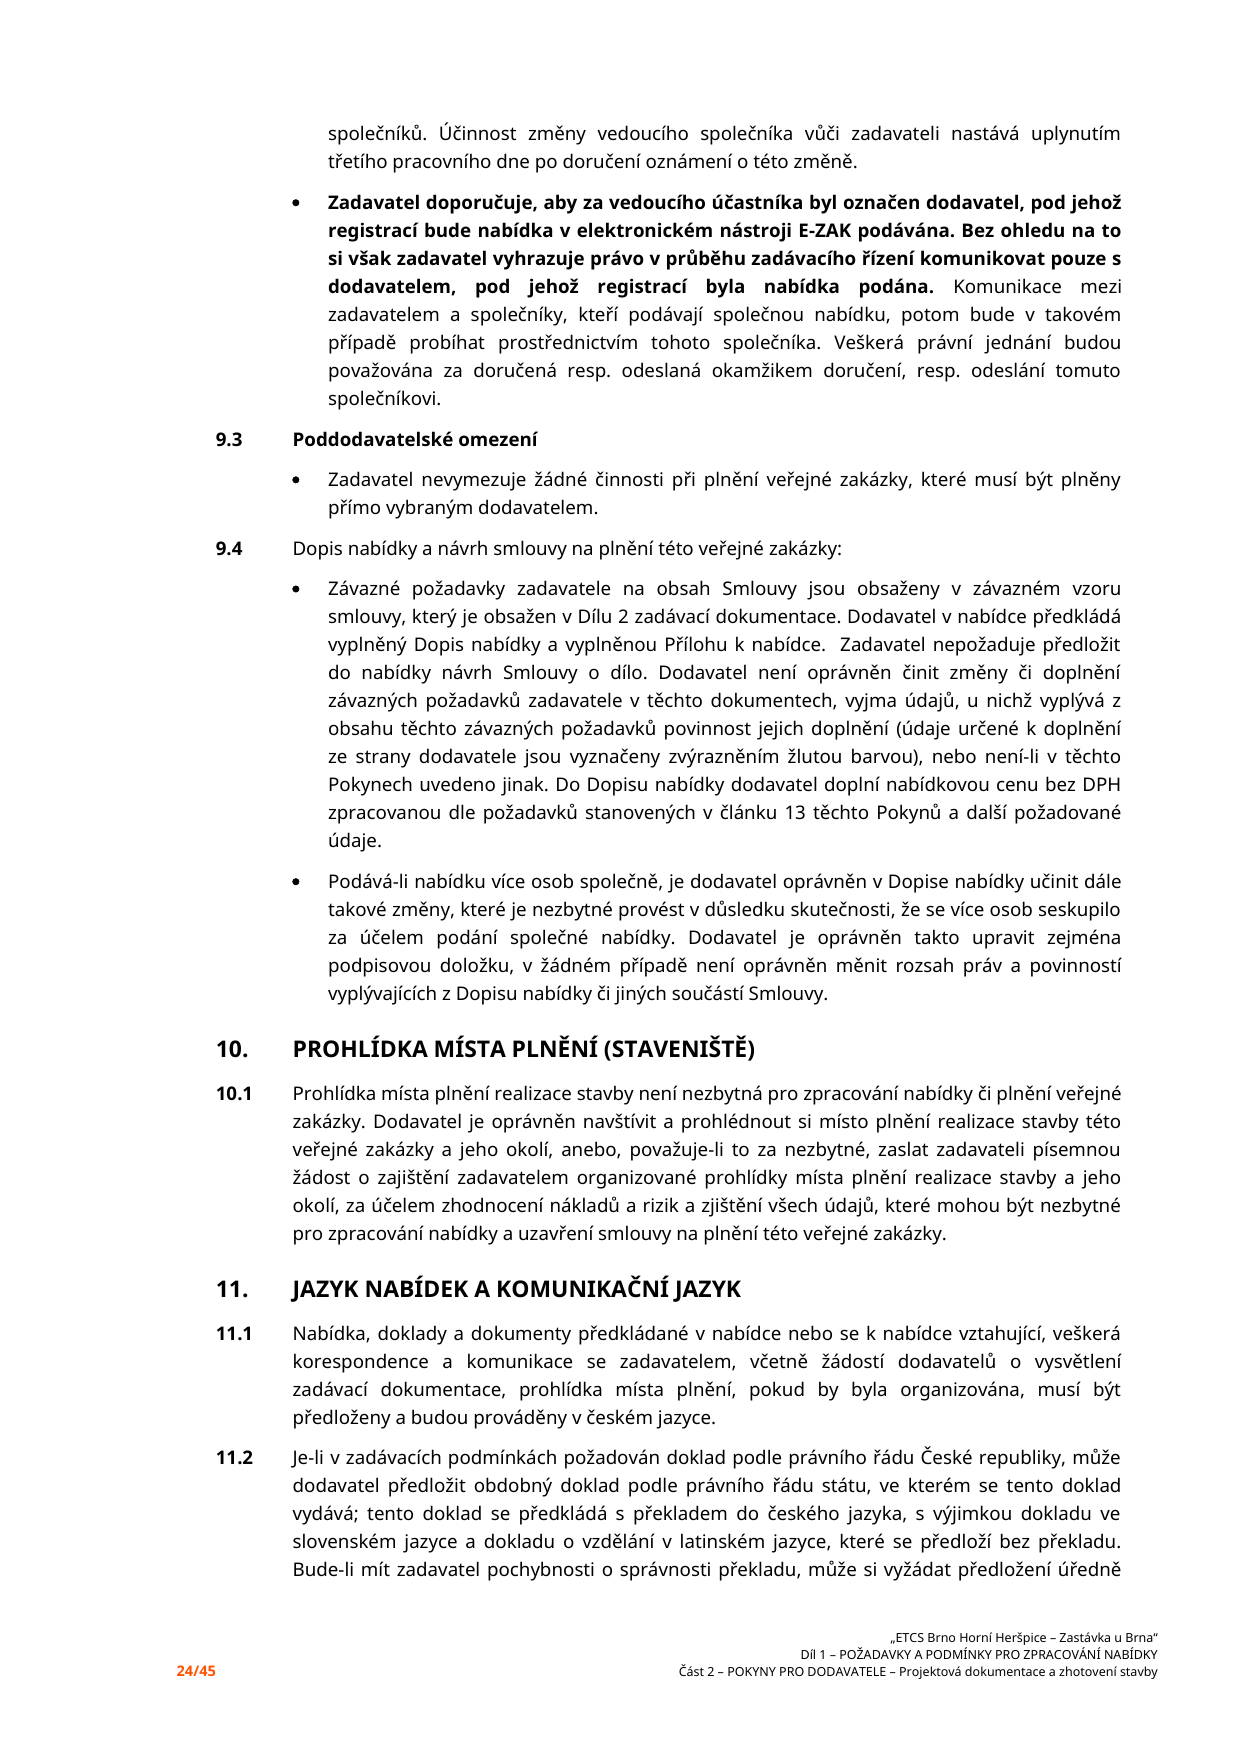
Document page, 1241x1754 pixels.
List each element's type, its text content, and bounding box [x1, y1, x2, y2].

text Poddodavatelské omezení [216, 426, 1122, 451]
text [292, 121, 1122, 174]
text Zadavatel nevymezuje žádné činnosti při plnění veřejné zakázky, které musí být plněny přímo vybraným dodavatelem. [292, 466, 1122, 520]
text Závazné požadavky zadavatele na obsah Smlouvy jsou obsaženy v závazném vzoru smlouvy, který je obsažen v Dílu 2 zadávací dokumentace. Dodavatel v nabídce předkládá vyplněný Dopis nabídky a vyplněnou Přílohu k nabídce. Zadavatel nepožaduje předložit do nabídky návrh Smlouvy o dílo. Dodavatel není oprávněn činit změny či doplnění závazných požadavků zadavatele v těchto dokumentech, vyjma údajů, u nichž vyplývá z obsahu těchto závazných požadavků povinnost jejich doplnění (údaje určené k doplnění ze strany dodavatele jsou vyznačeny zvýrazněním žlutou barvou), nebo není-li v těchto Pokynech uvedeno jinak. Do Dopisu nabídky dodavatel doplní nabídkovou cenu bez DPH zpracovanou dle požadavků stanovených v článku 13 těchto Pokynů a další požadované údaje. [292, 575, 1122, 853]
text Dopis nabídky a návrh smlouvy na plnění této veřejné zakázky: [216, 535, 1122, 560]
text Nabídka, doklady a dokumenty předkládané v nabídce nebo se k nabídce vztahující, veškerá korespondence a komunikace se zadavatelem, včetně žádostí dodavatelů o vysvětlení zadávací dokumentace, prohlídka místa plnění, pokud by byla organizována, musí být předloženy a budou prováděny v českém jazyce. [216, 1320, 1122, 1430]
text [216, 1445, 1122, 1582]
text JAZYK NABÍDEK A KOMUNIKAČNÍ JAZYK [216, 1273, 1122, 1304]
text PROHLÍDKA MÍSTA PLNĚNÍ (STAVENIŠTĚ) [216, 1033, 1122, 1064]
text Prohlídka místa plnění realizace stavby není nezbytná pro zpracování nabídky či plnění veřejné zakázky. Dodavatel je oprávněn navštívit a prohlédnout si místo plnění realizace stavby této veřejné zakázky a jeho okolí, anebo, považuje-li to za nezbytné, zaslat zadavateli písemnou žádost o zajištění zadavatelem organizované prohlídky místa plnění realizace stavby a jeho okolí, za účelem zhodnocení nákladů a rizik a zjištění všech údajů, které mohou být nezbytné pro zpracování nabídky a uzavření smlouvy na plnění této veřejné zakázky. [216, 1080, 1122, 1246]
text Zadavatel doporučuje, aby za vedoucího účastníka byl označen dodavatel, pod jehož registrací bude nabídka v elektronickém nástroji E-ZAK podávána. Bez ohledu na to si však zadavatel vyhrazuje právo v průběhu zadávacího řízení komunikovat pouze s dodavatelem, pod jehož registrací byla nabídka podána. Komunikace mezi zadavatelem a společníky, kteří podávají společnou nabídku, potom bude v takovém případě probíhat prostřednictvím tohoto společníka. Veškerá právní jednání budou považována za doručená resp. odeslaná okamžikem doručení, resp. odeslání tomuto společníkovi. [292, 189, 1122, 411]
text Podává-li nabídku více osob společně, je dodavatel oprávněn v Dopise nabídky učinit dále takové změny, které je nezbytné provést v důsledku skutečnosti, že se více osob seskupilo za účelem podání společné nabídky. Dodavatel je oprávněn takto upravit zejména podpisovou doložku, v žádném případě není oprávněn měnit rozsah práv a povinností vyplývajících z Dopisu nabídky či jiných součástí Smlouvy. [292, 868, 1122, 1006]
